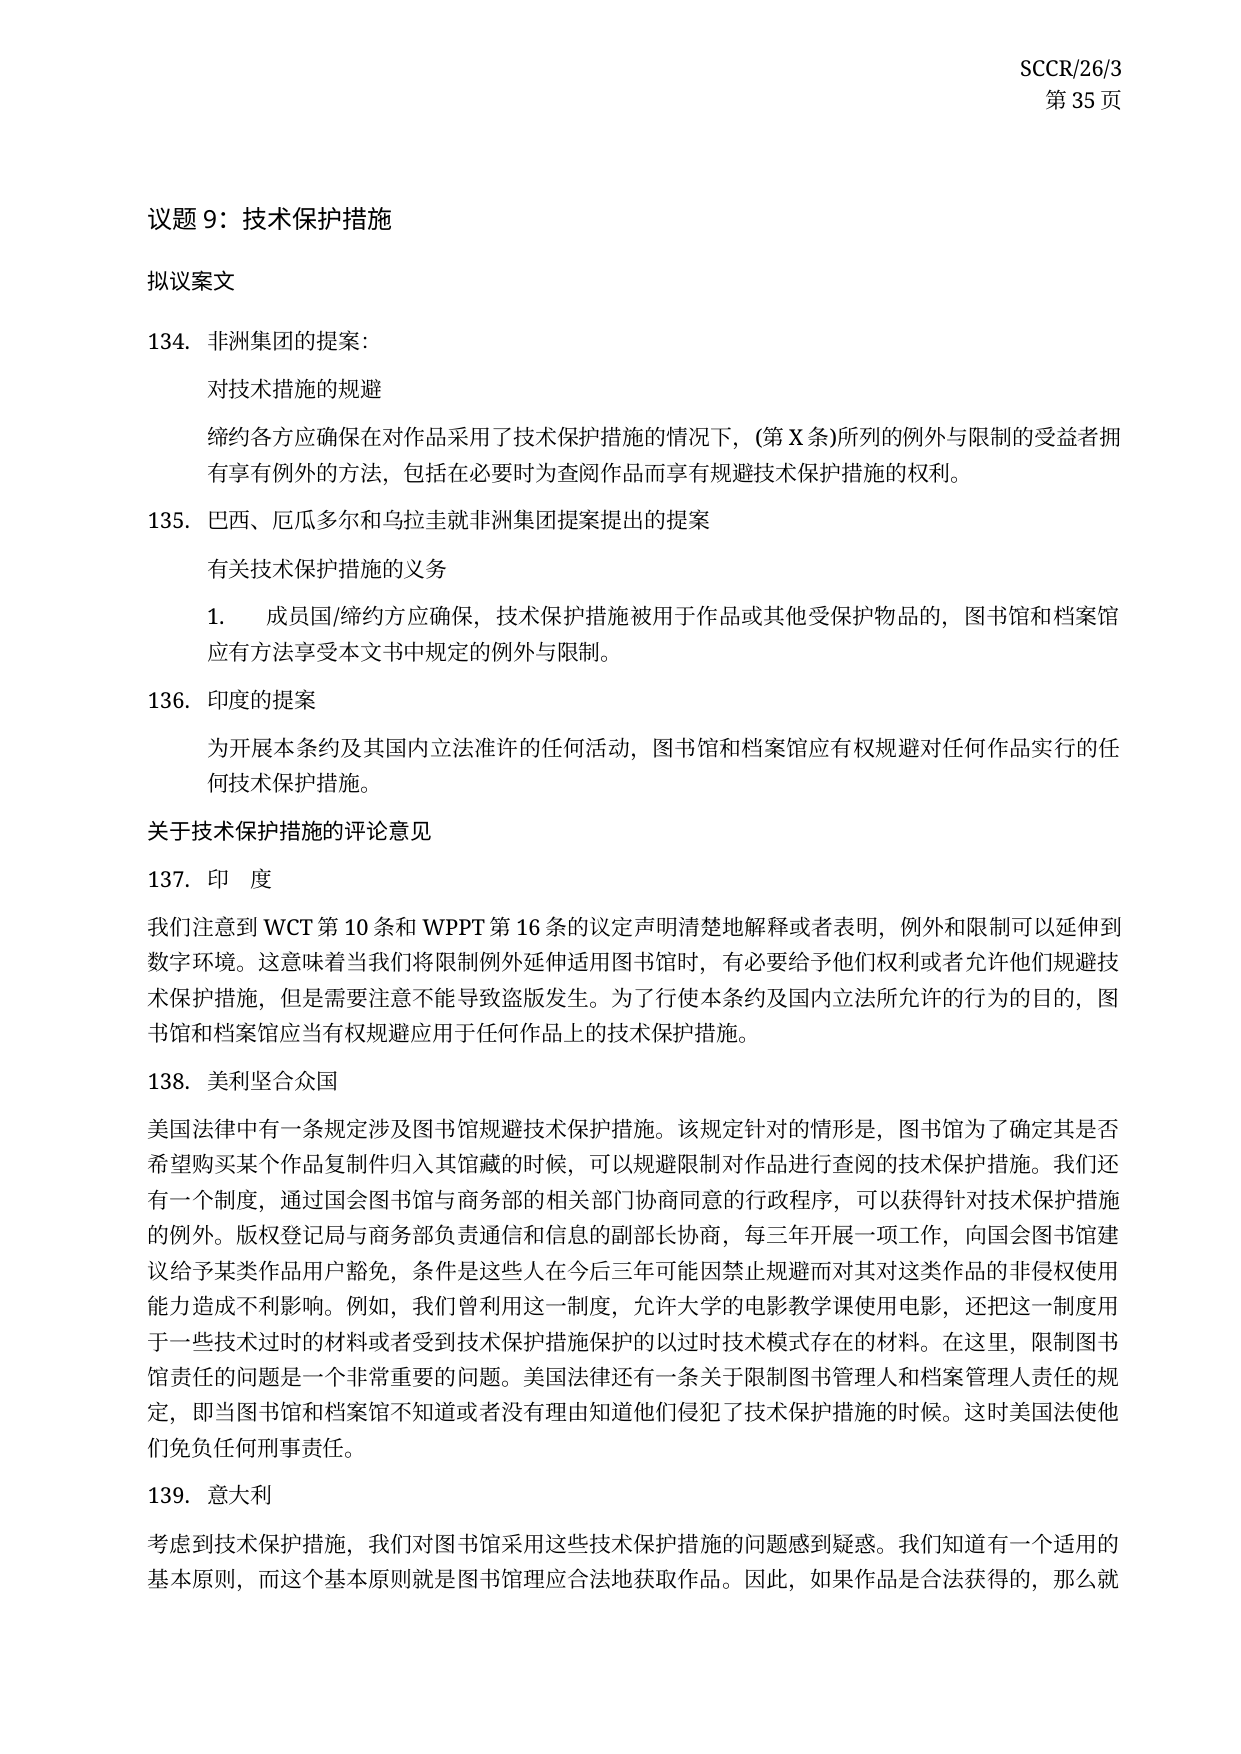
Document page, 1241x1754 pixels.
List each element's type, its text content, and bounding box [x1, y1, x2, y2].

text 对技术措施的规避 [207, 369, 1122, 404]
text . 美利坚合众国 [148, 1060, 1122, 1096]
text 议题9：技术保护措施 [148, 199, 1122, 235]
text . 印度的提案 [148, 679, 1122, 714]
text . 印 度 [148, 858, 1122, 894]
text . 非洲集团的提案： [148, 321, 1122, 356]
text 为开展本条约及其国内立法准许的任何活动，图书馆和档案馆应有权规避对任何作品实行的任何技术保护措施。 [207, 727, 1122, 798]
text 拟议案文 [148, 260, 1122, 296]
text 有关技术保护措施的义务 [207, 548, 1122, 583]
text 缔约各方应确保在对作品采用了技术保护措施的情况下，(第X条)所列的例外与限制的受益者拥有享有例外的方法，包括在必要时为查阅作品而享有规避技术保护措施的权利。 [207, 417, 1122, 487]
text 美国法律中有一条规定涉及图书馆规避技术保护措施。该规定针对的情形是，图书馆为了确定其是否希望购买某个作品复制件归入其馆藏的时候，可以规避限制对作品进行查阅的技术保护措施。我们还有一个制度，通过国会图书馆与商务部的相关部门协商同意的行政程序，可以获得针对技术保护措施的例外。版权登记局与商务部负责通信和信息的副部长协商，每三年开展一项工作，向国会图书馆建议给予某类作品用户豁免，条件是这些人在今后三年可能因禁止规避而对其对这类作品的非侵权使用能力造成不利影响。例如，我们曾利用这一制度，允许大学的电影教学课使用电影，还把这一制度用于一些技术过时的材料或者受到技术保护措施保护的以过时技术模式存在的材料。在这里，限制图书馆责任的问题是一个非常重要的问题。美国法律还有一条关于限制图书管理人和档案管理人责任的规定，即当图书馆和档案馆不知道或者没有理由知道他们侵犯了技术保护措施的时候。这时美国法使他们免负任何刑事责任。 [148, 1108, 1122, 1462]
text . 意大利 [148, 1475, 1122, 1510]
text 我们注意到WCT第10条和WPPT第16条的议定声明清楚地解释或者表明，例外和限制可以延伸到数字环境。这意味着当我们将限制例外延伸适用图书馆时，有必要给予他们权利或者允许他们规避技术保护措施，但是需要注意不能导致盗版发生。为了行使本条约及国内立法所允许的行为的目的，图书馆和档案馆应当有权规避应用于任何作品上的技术保护措施。 [148, 906, 1122, 1048]
text . 巴西、厄瓜多尔和乌拉圭就非洲集团提案提出的提案 [148, 500, 1122, 535]
text 关于技术保护措施的评论意见 [148, 810, 1122, 846]
text 1. 成员国/缔约方应确保，技术保护措施被用于作品或其他受保护物品的，图书馆和档案馆应有方法享受本文书中规定的例外与限制。 [207, 596, 1122, 667]
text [148, 1523, 1122, 1594]
